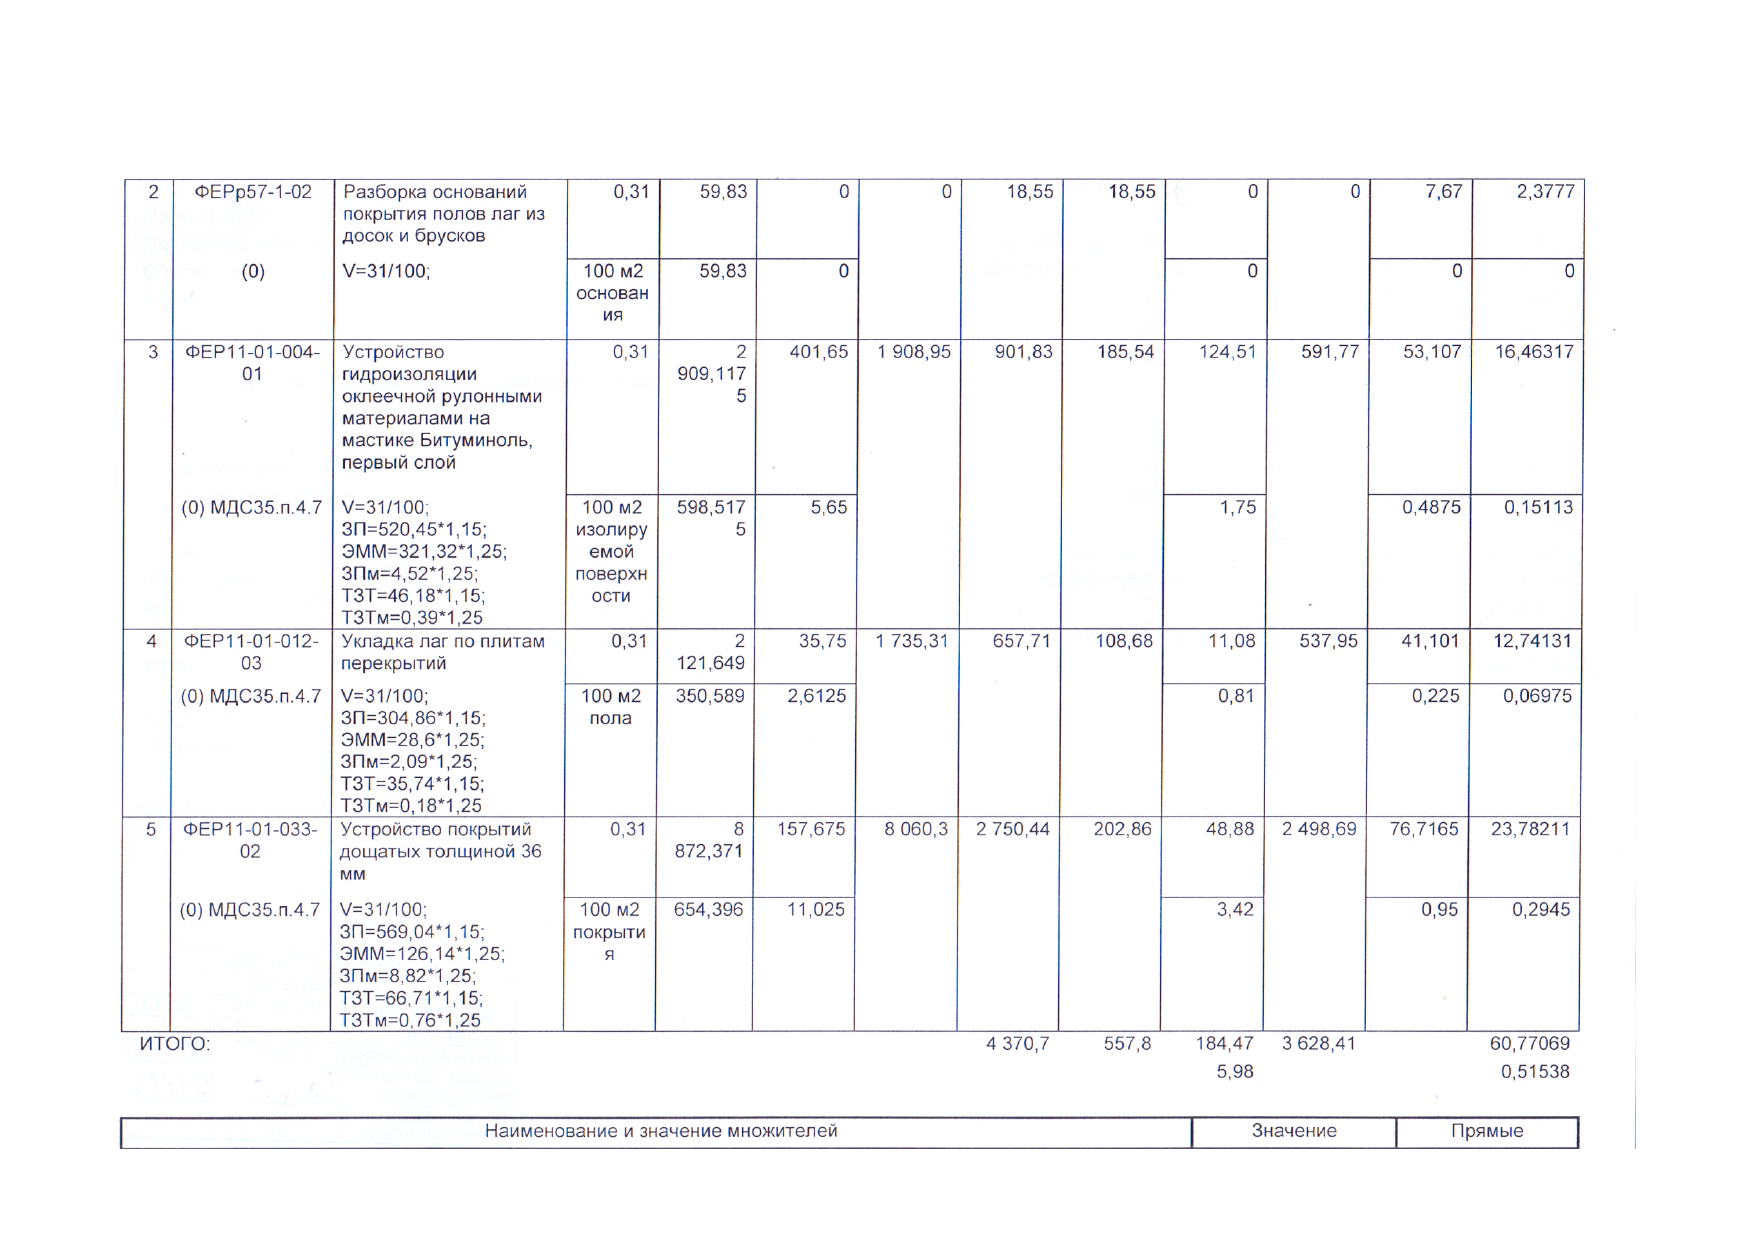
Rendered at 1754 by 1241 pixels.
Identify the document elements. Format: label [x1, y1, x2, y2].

picture [118, 177, 1636, 1149]
